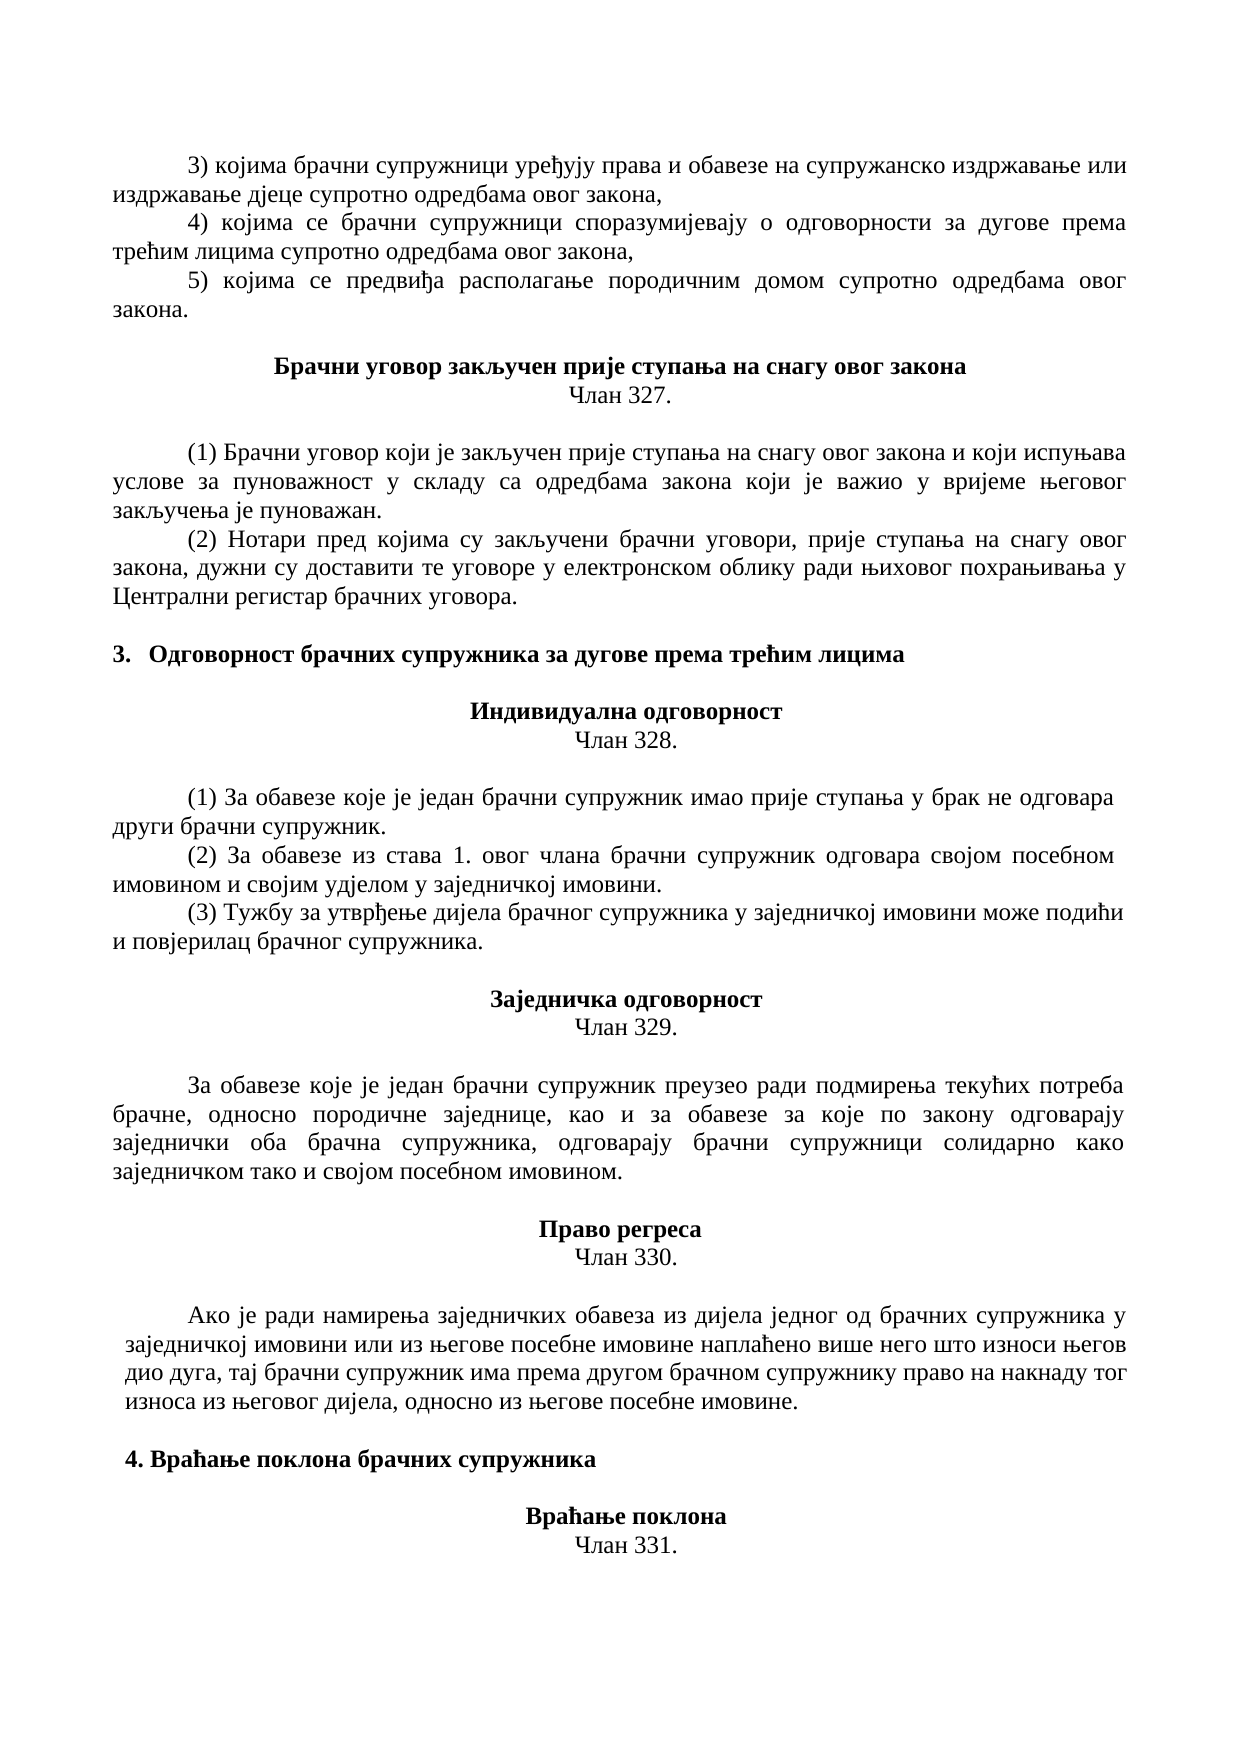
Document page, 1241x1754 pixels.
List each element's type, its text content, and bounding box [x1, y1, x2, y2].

text Члан 330. [125, 1242, 1128, 1271]
text Члан 331. [125, 1530, 1128, 1559]
text Ако је ради намирења заједничких обавеза из дијела једног од брачних супружника у заједничкој имовини или из његове посебне имовине наплаћено више него што износи његов дио дуга, тај брачни супружник има према другом брачном супружнику право на накнаду тог износа из његовог дијела, односно из његове посебне имовине. [125, 1300, 1128, 1415]
text Брачни уговор закључен прије ступања на снагу овог закона [112, 351, 1128, 380]
text За обавезе које је један брачни супружник преузео ради подмирења текућих потреба брачне, односно породичне заједнице, као и за обавезе за које по закону одговарају заједнички оба брачна супружника, одговарају брачни супружници солидарно како заједничком тако и својом посебном имовином. [112, 1070, 1125, 1185]
text (2) За обавезе из става 1. овог члана брачни супружник одговара својом посебном имовином и својим удјелом у заједничкој имовини. [112, 840, 1116, 897]
text (1) За обавезе које је један брачни супружник имао прије ступања у брак не одговара други брачни супружник. [112, 782, 1116, 840]
text (3) Тужбу за утврђење дијела брачног супружника у заједничкој имовини може подићи и повјерилац брачног супружника. [112, 897, 1125, 955]
text Враћање поклона [125, 1501, 1128, 1530]
text (1) Брачни уговор који је закључен прије ступања на снагу овог закона и који испуњава услове за пуноважност у складу са одредбама закона који је важио у вријеме његовог закључења је пуноважан. [112, 437, 1128, 524]
text (2) Нотари пред којима су закључени брачни уговори, прије ступања на снагу овог закона, дужни су доставити те уговоре у електронском облику ради њиховог похрањивања у Централни регистар брачних уговора. [112, 524, 1128, 610]
text 4) којима се брачни супружници споразумијевају о одговорности за дугове према трећим лицима супротно одредбама овог закона, [112, 207, 1128, 265]
text Индивидуална одговорност [125, 696, 1128, 725]
list 4. Враћање поклона брачних супружника [125, 1444, 1128, 1472]
text Члан 328. [125, 725, 1128, 754]
text 3) којима брачни супружници уређују права и обавезе на супружанско издржавање или издржавање дјеце супротно одредбама овог закона, [112, 150, 1128, 207]
list Одговорност брачних супружника за дугове према трећим лицима [112, 639, 1128, 667]
text Право регреса [112, 1214, 1128, 1242]
text Заједничка одговорност [125, 984, 1128, 1012]
text Члан 327. [112, 380, 1128, 409]
text 5) којима се предвиђа располагање породичним домом супротно одредбама овог закона. [112, 265, 1128, 322]
text Члан 329. [125, 1012, 1128, 1041]
